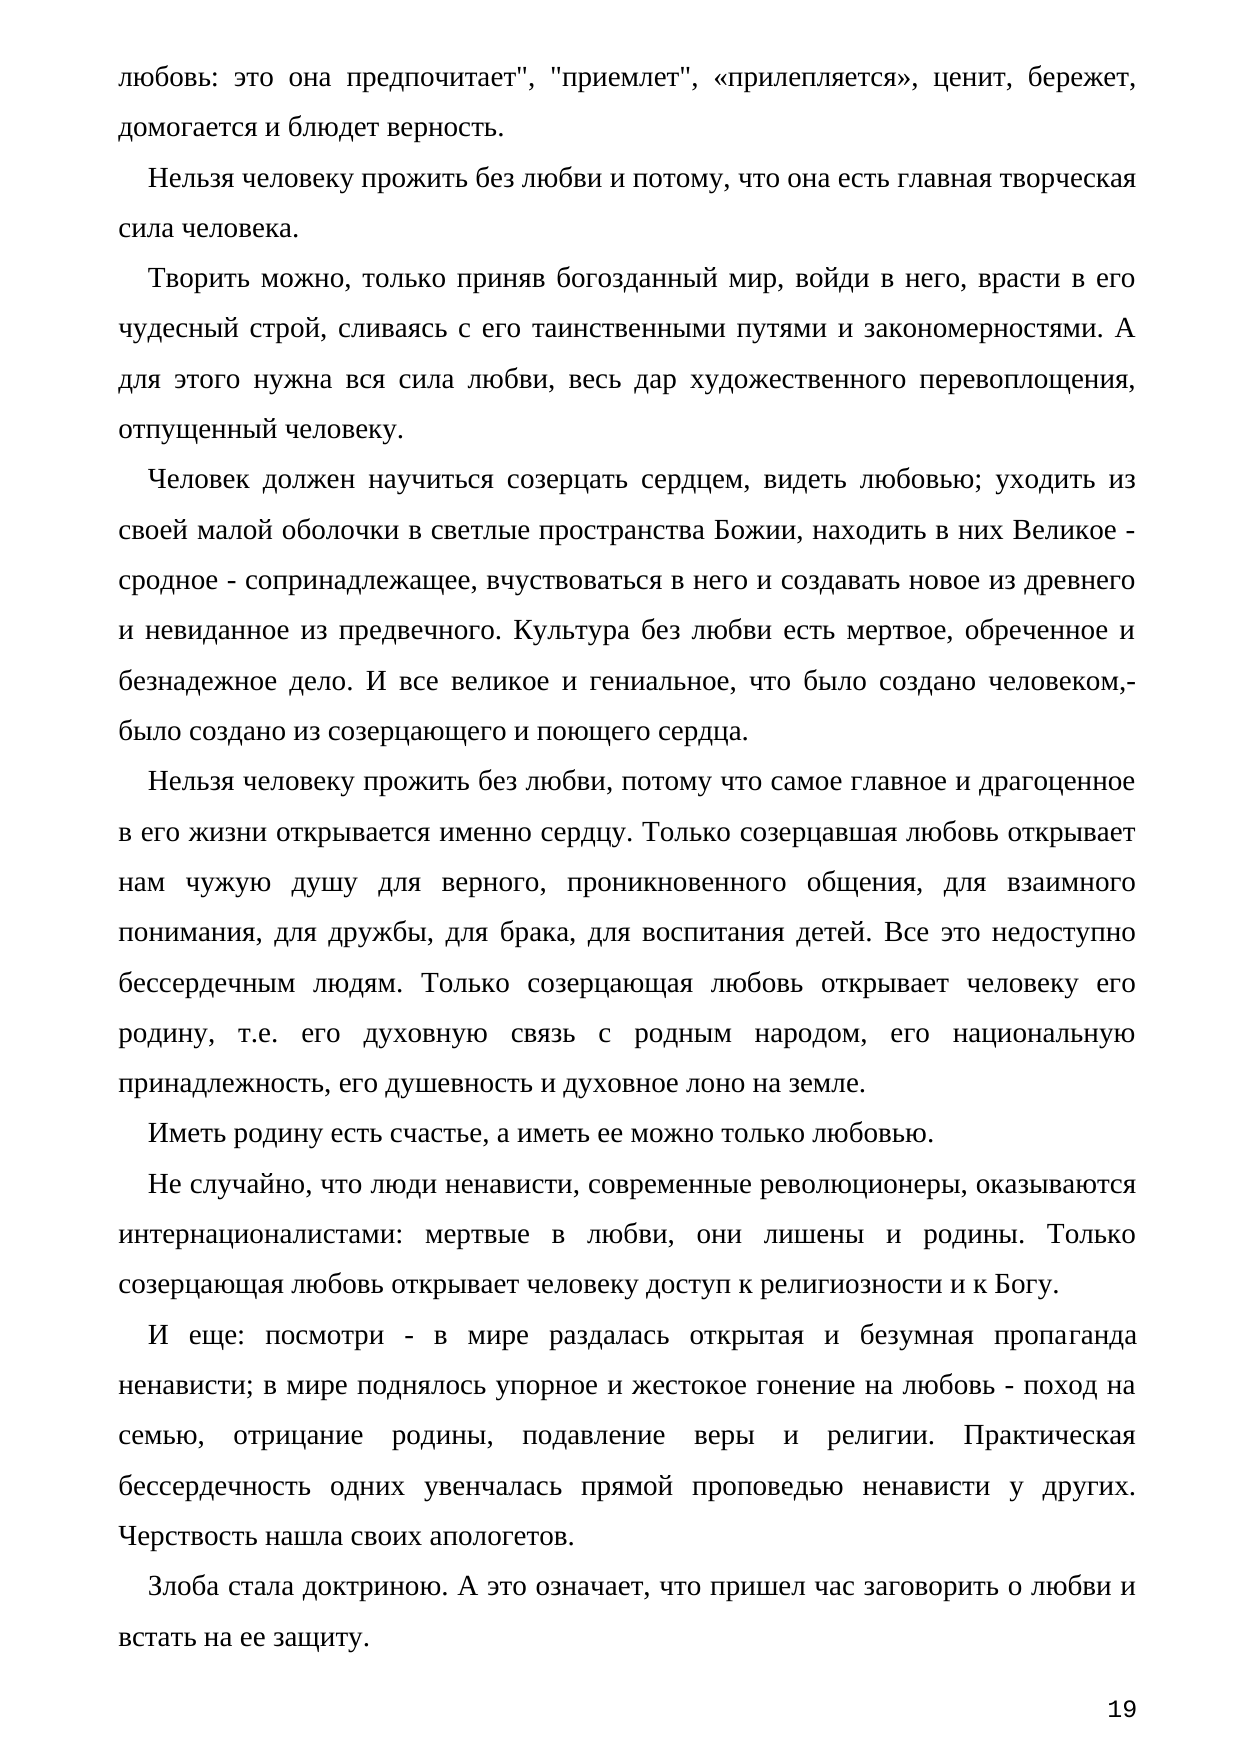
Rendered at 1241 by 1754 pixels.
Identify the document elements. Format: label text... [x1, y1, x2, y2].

text Иметь родину есть счастье, а иметь ее можно только любовью. [118, 1116, 1137, 1149]
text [118, 59, 1137, 143]
text Нельзя человеку прожить без любви, потому что самое главное и драгоценное в его жизни открывается именно сердцу. Только созерцавшая любовь открывает нам чужую душу для верного, проникновенного общения, для взаимного понимания, для дружбы, для брака, для воспитания детей. Все это недоступно бессердечным людям. Только созерцающая любовь открывает человеку его родину, т.е. его духовную связь с родным народом, его национальную принадлежность, его душевность и духовное лоно на земле. [118, 763, 1137, 1099]
text И еще: посмотри - в мире раздалась открытая и безумная пропаганда ненависти; в мире поднялось упорное и жестокое гонение на любовь - поход на семью, отрицание родины, подавление веры и религии. Практическая бессердечность одних увенчалась прямой проповедью ненависти у других. Черствость нашла своих апологетов. [118, 1317, 1137, 1552]
text Человек должен научиться созерцать сердцем, видеть любовью; уходить из своей малой оболочки в светлые пространства Божии, находить в них Великое - сродное - сопринадлежащее, вчуствоваться в него и создавать новое из древнего и невиданное из предвечного. Культура без любви есть мертвое, обреченное и безнадежное дело. И все великое и гениальное, что было создано человеком,- было создано из созерцающего и поющего сердца. [118, 462, 1137, 747]
text Творить можно, только приняв богозданный мир, войди в него, врасти в его чудесный строй, сливаясь с его таинственными путями и закономерностями. А для этого нужна вся сила любви, весь дар художественного перевоплощения, отпущенный человеку. [118, 260, 1137, 445]
text Нельзя человеку прожить без любви и потому, что она есть главная творческая сила человека. [118, 160, 1137, 243]
text Не случайно, что люди ненависти, современные революционеры, оказываются интернационалистами: мертвые в любви, они лишены и родины. Только созерцающая любовь открывает человеку доступ к религиозности и к Богу. [118, 1166, 1137, 1300]
text Злоба стала доктриною. А это означает, что пришел час заговорить о любви и встать на ее защиту. [118, 1568, 1137, 1652]
